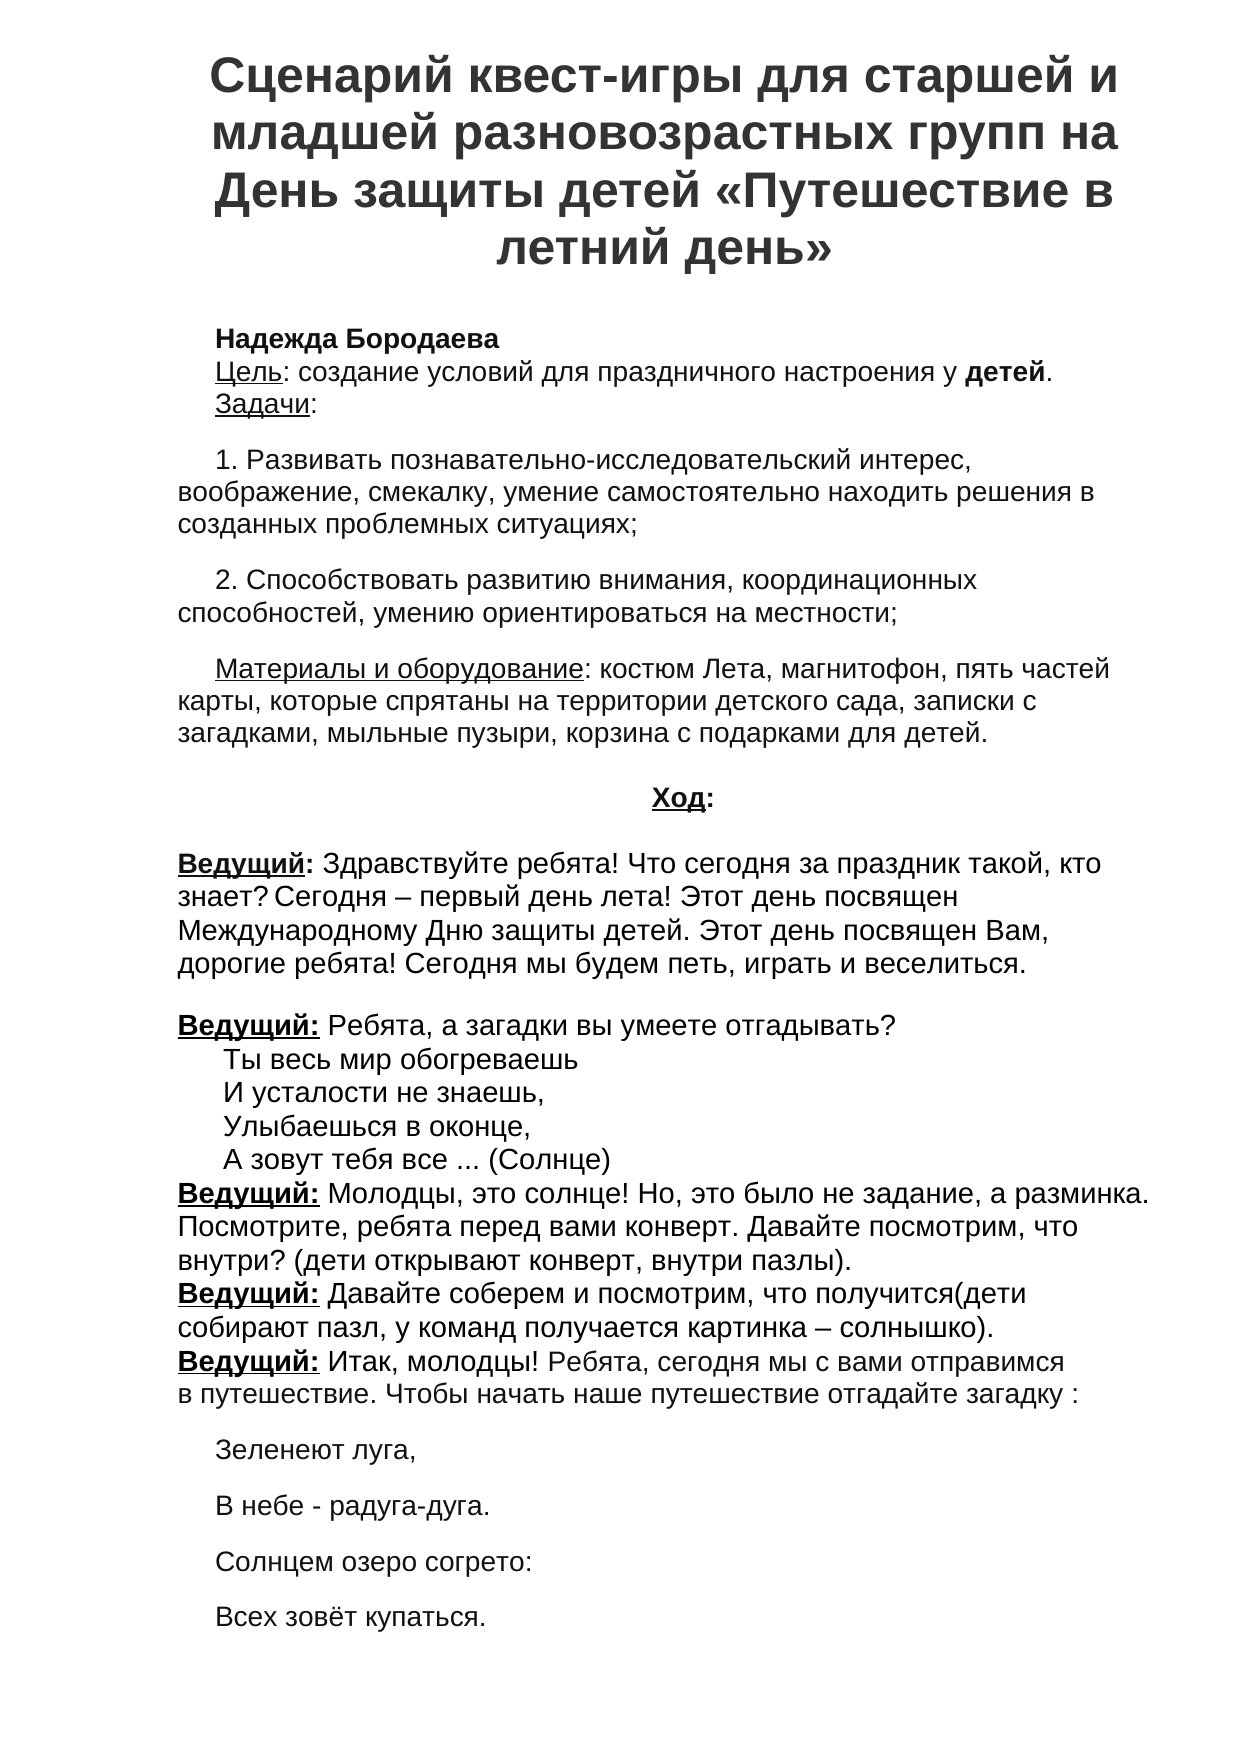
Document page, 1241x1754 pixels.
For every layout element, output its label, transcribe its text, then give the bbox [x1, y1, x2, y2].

text Сценарий квест-игры для старшей и младшей разновозрастных групп на День защиты детей «Путешествие в летний день» [177, 45, 1152, 275]
text Ведущий: Ребята, а загадки вы умеете отгадывать? [177, 1008, 1152, 1042]
text В небе - радуга-дуга. [177, 1489, 1152, 1521]
text 2. Способствовать развитию внимания, координационных способностей, умению ориентироваться на местности; [177, 563, 1152, 628]
text Зеленеют луга, [177, 1433, 1152, 1465]
text Ведущий: Итак, молодцы! Ребята, сегодня мы с вами отправимся в путешествие. Чтобы начать наше путешествие отгадайте загадку : [177, 1343, 1152, 1409]
text А зовут тебя все ... (Солнце) [177, 1142, 1152, 1176]
text Надежда Бородаева [177, 322, 1152, 354]
text 1. Развивать познавательно-исследовательский интерес, воображение, смекалку, умение самостоятельно находить решения в созданных проблемных ситуациях; [177, 443, 1152, 540]
text Ход: [177, 781, 1152, 813]
text Материалы и оборудование: костюм Лета, магнитофон, пять частей карты, которые спрятаны на территории детского сада, записки с загадками, мыльные пузыри, корзина с подарками для детей. [177, 652, 1152, 749]
text Ведущий: Здравствуйте ребята! Что сегодня за праздник такой, кто знает? Сегодня – первый день лета! Этот день посвящен Международному Дню защиты детей. Этот день посвящен Вам, дорогие ребята! Сегодня мы будем петь, играть и веселиться. [177, 846, 1152, 1008]
text И усталости не знаешь, [177, 1075, 1152, 1109]
text Ведущий: Молодцы, это солнце! Но, это было не задание, а разминка. Посмотрите, ребята перед вами конверт. Давайте посмотрим, что внутри? (дети открывают конверт, внутри пазлы). [177, 1176, 1152, 1276]
text Ведущий: Давайте соберем и посмотрим, что получится(дети собирают пазл, у команд получается картинка – солнышко). [177, 1276, 1152, 1343]
text Цель: создание условий для праздничного настроения у детей. [177, 354, 1152, 387]
text Ты весь мир обогреваешь [177, 1042, 1152, 1075]
text Солнцем озеро согрето: [177, 1544, 1152, 1577]
text Улыбаешься в оконце, [177, 1109, 1152, 1142]
text Задачи: [177, 387, 1152, 419]
text Всех зовёт купаться. [177, 1600, 1152, 1633]
